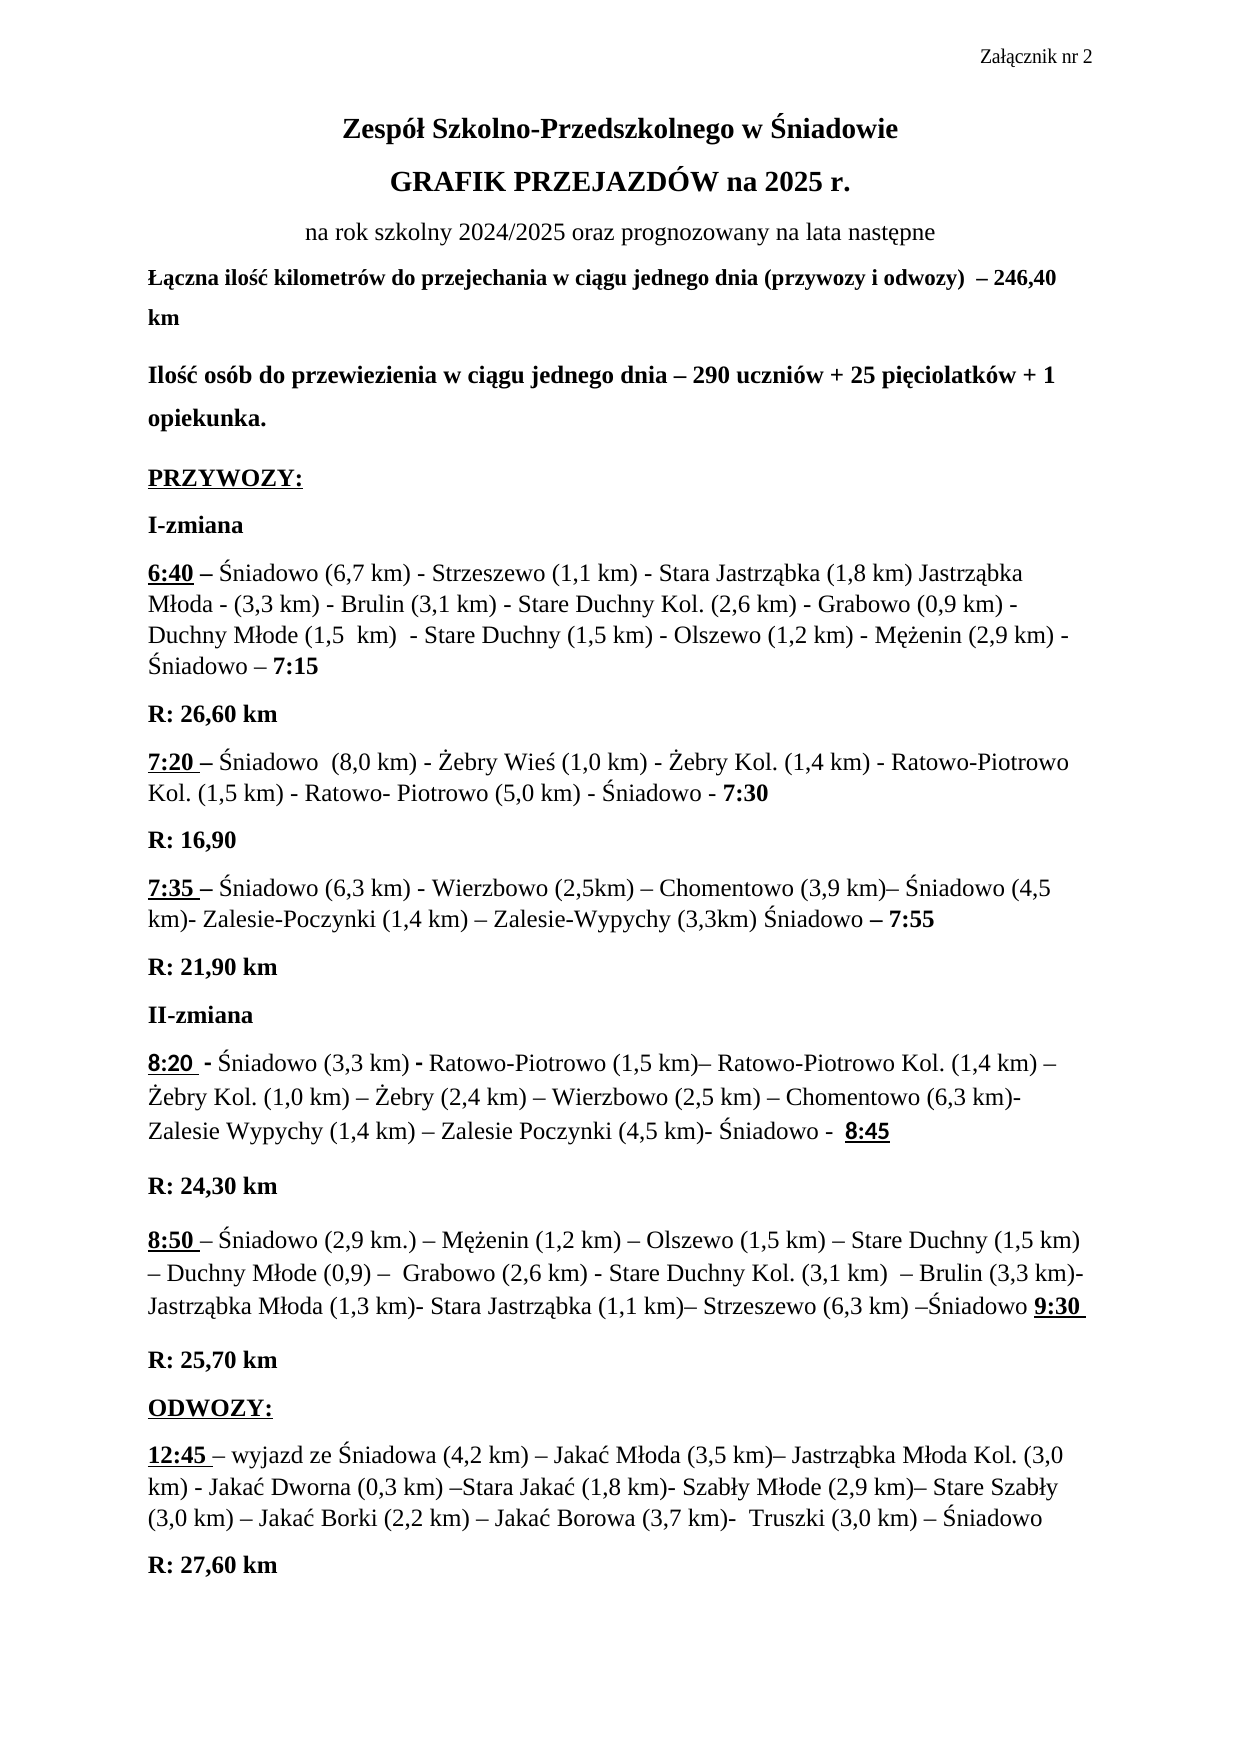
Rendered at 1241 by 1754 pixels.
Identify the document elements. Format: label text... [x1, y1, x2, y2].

text II-zmiana [148, 1000, 1093, 1028]
text R: 16,90 [148, 826, 1093, 854]
text Zespół Szkolno-Przedszkolnego w Śniadowie [148, 111, 1093, 144]
text 7:35 – Śniadowo (6,3 km) - Wierzbowo (2,5km) – Chomentowo (3,9 km)– Śniadowo (4,5 km)- Zalesie-Poczynki (1,4 km) – Zalesie-Wypychy (3,3km) Śniadowo – 7:55 [148, 873, 1093, 933]
text GRAFIK PRZEJAZDÓW na 2025 r. [148, 164, 1093, 197]
text 6:40 – Śniadowo (6,7 km) - Strzeszewo (1,1 km) - Stara Jastrząbka (1,8 km) Jastrząbka Młoda - (3,3 km) - Brulin (3,1 km) - Stare Duchny Kol. (2,6 km) - Grabowo (0,9 km) - Duchny Młode (1,5 km) - Stare Duchny (1,5 km) - Olszewo (1,2 km) - Mężenin (2,9 km) - Śniadowo – 7:15 [148, 558, 1093, 680]
text PRZYWOZY: [148, 463, 1093, 492]
subtitle R: 24,30 km [148, 1171, 1093, 1200]
text R: 27,60 km [148, 1550, 1093, 1579]
text ODWOZY: [148, 1393, 1093, 1422]
text I-zmiana [148, 511, 1093, 539]
text Ilość osób do przewiezienia w ciągu jednego dnia – 290 uczniów + 25 pięciolatków + 1 opiekunka. [148, 360, 1093, 432]
text Łączna ilość kilometrów do przejechania w ciągu jednego dnia (przywozy i odwozy) – 246,40 km [148, 264, 1093, 330]
subtitle 8:50 – Śniadowo (2,9 km.) – Mężenin (1,2 km) – Olszewo (1,5 km) – Stare Duchny (1,5 km) – Duchny Młode (0,9) – Grabowo (2,6 km) - Stare Duchny Kol. (3,1 km) – Brulin (3,3 km)- Jastrząbka Młoda (1,3 km)- Stara Jastrząbka (1,1 km)– Strzeszewo (6,3 km) –Śniadowo 9:30 [148, 1225, 1093, 1320]
subtitle 8:20 - Śniadowo (3,3 km) - Ratowo-Piotrowo (1,5 km)– Ratowo-Piotrowo Kol. (1,4 km) – Żebry Kol. (1,0 km) – Żebry (2,4 km) – Wierzbowo (2,5 km) – Chomentowo (6,3 km)- Zalesie Wypychy (1,4 km) – Zalesie Poczynki (4,5 km)- Śniadowo - 8:45 [148, 1047, 1093, 1146]
text 7:20 – Śniadowo (8,0 km) - Żebry Wieś (1,0 km) - Żebry Kol. (1,4 km) - Ratowo-Piotrowo Kol. (1,5 km) - Ratowo- Piotrowo (5,0 km) - Śniadowo - 7:30 [148, 747, 1093, 807]
text 12:45 – wyjazd ze Śniadowa (4,2 km) – Jakać Młoda (3,5 km)– Jastrząbka Młoda Kol. (3,0 km) - Jakać Dworna (0,3 km) –Stara Jakać (1,8 km)- Szabły Młode (2,9 km)– Stare Szabły (3,0 km) – Jakać Borki (2,2 km) – Jakać Borowa (3,7 km)- Truszki (3,0 km) – Śniadowo [148, 1441, 1093, 1531]
text R: 21,90 km [148, 952, 1093, 981]
text na rok szkolny 2024/2025 oraz prognozowany na lata następne [148, 217, 1093, 245]
text R: 25,70 km [148, 1345, 1093, 1374]
text Załącznik nr 2 [148, 44, 1093, 68]
text R: 26,60 km [148, 699, 1093, 728]
